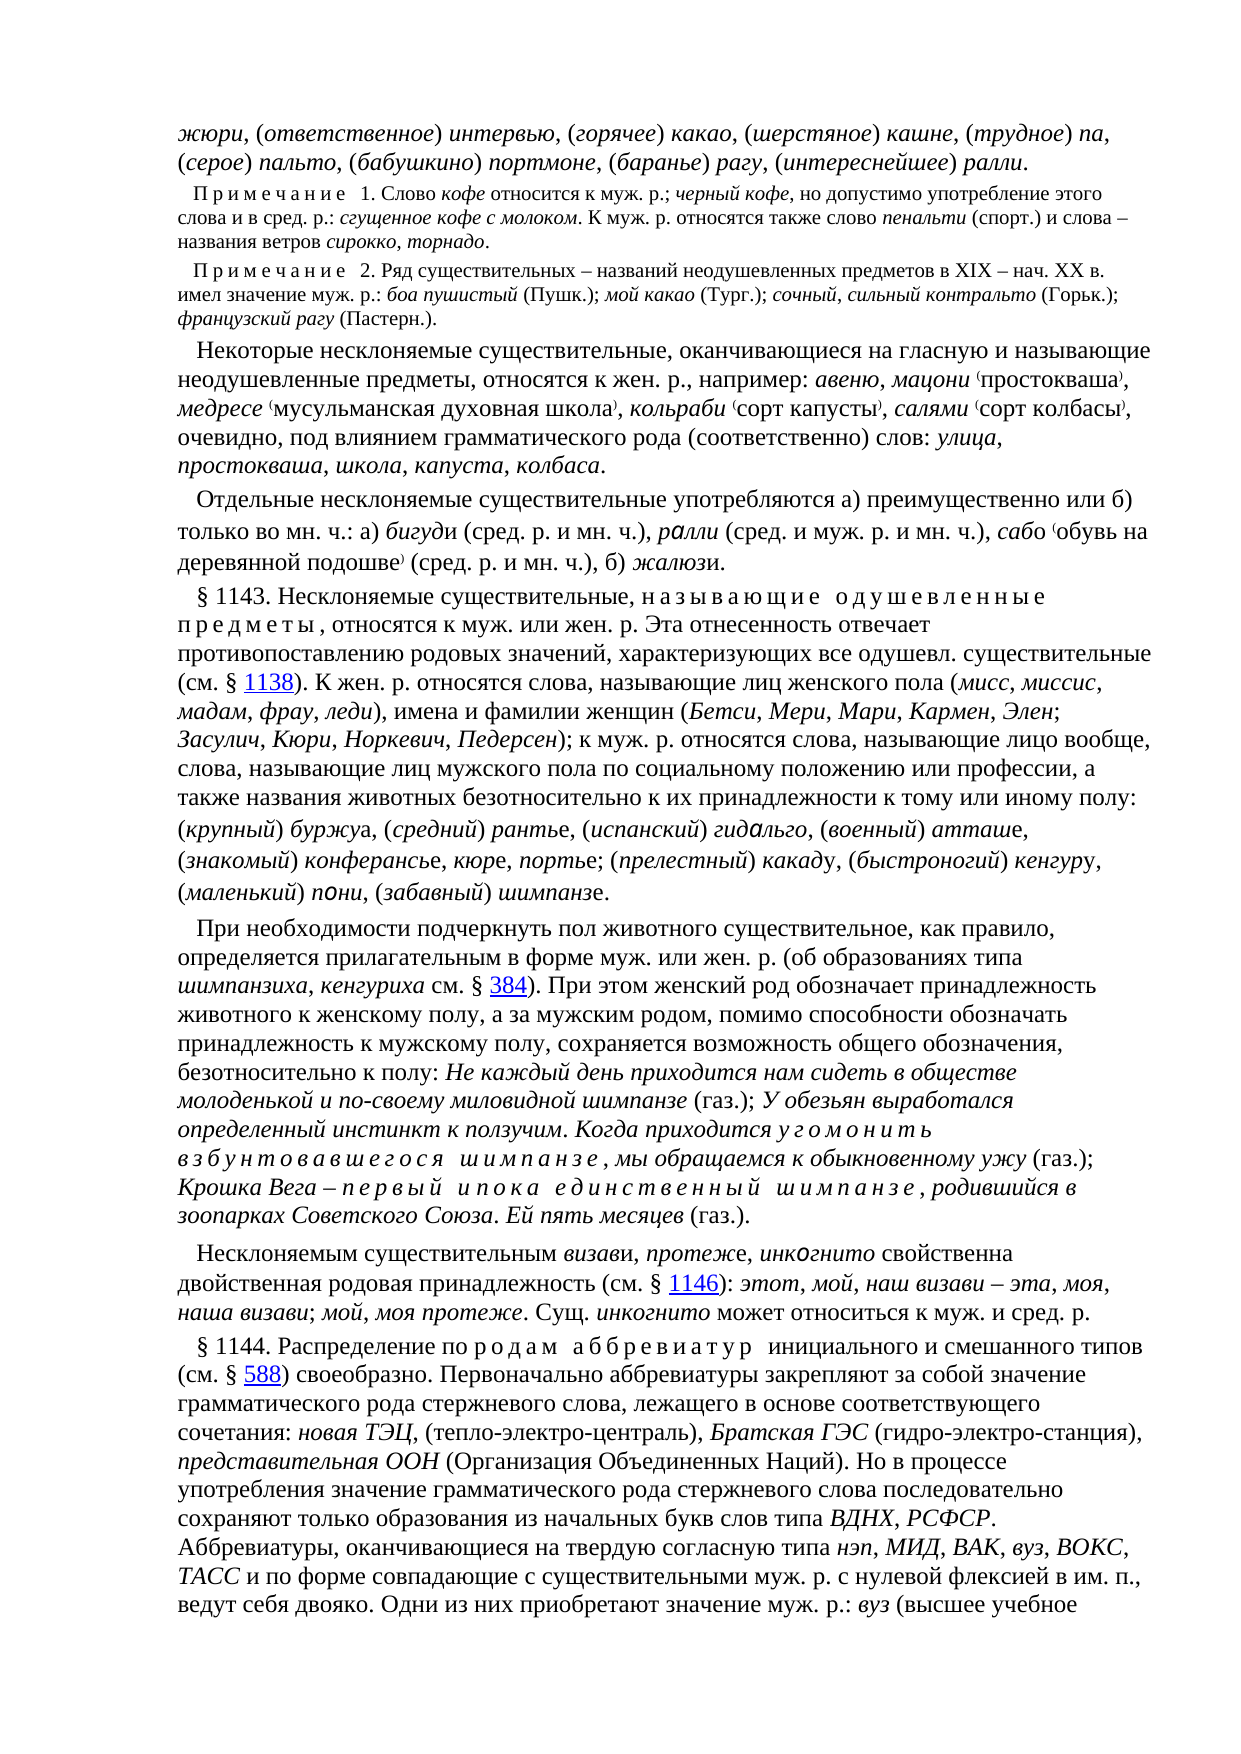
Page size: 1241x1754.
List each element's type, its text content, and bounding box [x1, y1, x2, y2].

text § 1143. Несклоняемые существительные, называющие одушевленные предметы, относятся к муж. или жен. р. Эта отнесенность отвечает противопоставлению родовых значений, характеризующих все одушевл. существительные (см. § 1138). К жен. р. относятся слова, называющие лиц женского пола (мисс, миссис, мадам, фрау, леди), имена и фамилии женщин (Бетси, Мери, Мари, Кармен, Элен; Засулич, Кюри, Норкевич, Педерсен); к муж. р. относятся слова, называющие лицо вообще, слова, называющие лиц мужского пола по социальному положению или профессии, а также названия животных безотносительно к их принадлежности к тому или иному полу: (крупный) буржуа, (средний) рантье, (испанский) гидальго, (военный) атташе, (знакомый) конферансье, кюре, портье; (прелестный) какаду, (быстроногий) кенгуру, (маленький) пони, (забавный) шимпанзе. [177, 581, 1152, 908]
text Отдельные несклоняемые существительные употребляются а) преимущественно или б) только во мн. ч.: а) бигуди (сред. р. и мн. ч.), ралли (сред. и муж. р. и мн. ч.), сабо (обувь на деревянной подошве) (сред. р. и мн. ч.), б) жалюзи. [177, 484, 1152, 576]
text Примечание 2. Ряд существительных – названий неодушевленных предметов в XIX – нач. XX в. имел значение муж. р.: боа пушистый (Пушк.); мой какао (Тург.); сочный, сильный контральто (Горьк.); французский рагу (Пастерн.). [177, 258, 1152, 330]
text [177, 1331, 1152, 1618]
text При необходимости подчеркнуть пол животного существительное, как правило, определяется прилагательным в форме муж. или жен. р. (об образованиях типа шимпанзиха, кенгуриха см. § 384). При этом женский род обозначает принадлежность животного к женскому полу, а за мужским родом, помимо способности обозначать принадлежность к мужскому полу, сохраняется возможность общего обозначения, безотносительно к полу: Не каждый день приходится нам сидеть в обществе молоденькой и по-своему миловидной шимпанзе (газ.); У обезьян выработался определенный инстинкт к ползучим. Когда приходится угомонить взбунтовавшегося шимпанзе, мы обращаемся к обыкновенному ужу (газ.); Крошка Вега – первый и пока единственный шимпанзе, родившийся в зоопарках Советского Союза. Ей пять месяцев (газ.). [177, 913, 1152, 1229]
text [177, 118, 1152, 176]
text Несклоняемым существительным визави, протеже, инкогнито свойственна двойственная родовая принадлежность (см. § 1146): этот, мой, наш визави – эта, моя, наша визави; мой, моя протеже. Сущ. инкогнито может относиться к муж. и сред. р. [177, 1234, 1152, 1326]
text Примечание 1. Слово кофе относится к муж. р.; черный кофе, но допустимо употребление этого слова и в сред. р.: сгущенное кофе с молоком. К муж. р. относятся также слово пенальти (спорт.) и слова – названия ветров сирокко, торнадо. [177, 181, 1152, 253]
text Некоторые несклоняемые существительные, оканчивающиеся на гласную и называющие неодушевленные предметы, относятся к жен. р., например: авеню, мацони (простокваша), медресе (мусульманская духовная школа), кольраби (сорт капусты), салями (сорт колбасы), очевидно, под влиянием грамматического рода (соответственно) слов: улица, простокваша, школа, капуста, колбаса. [177, 335, 1152, 479]
